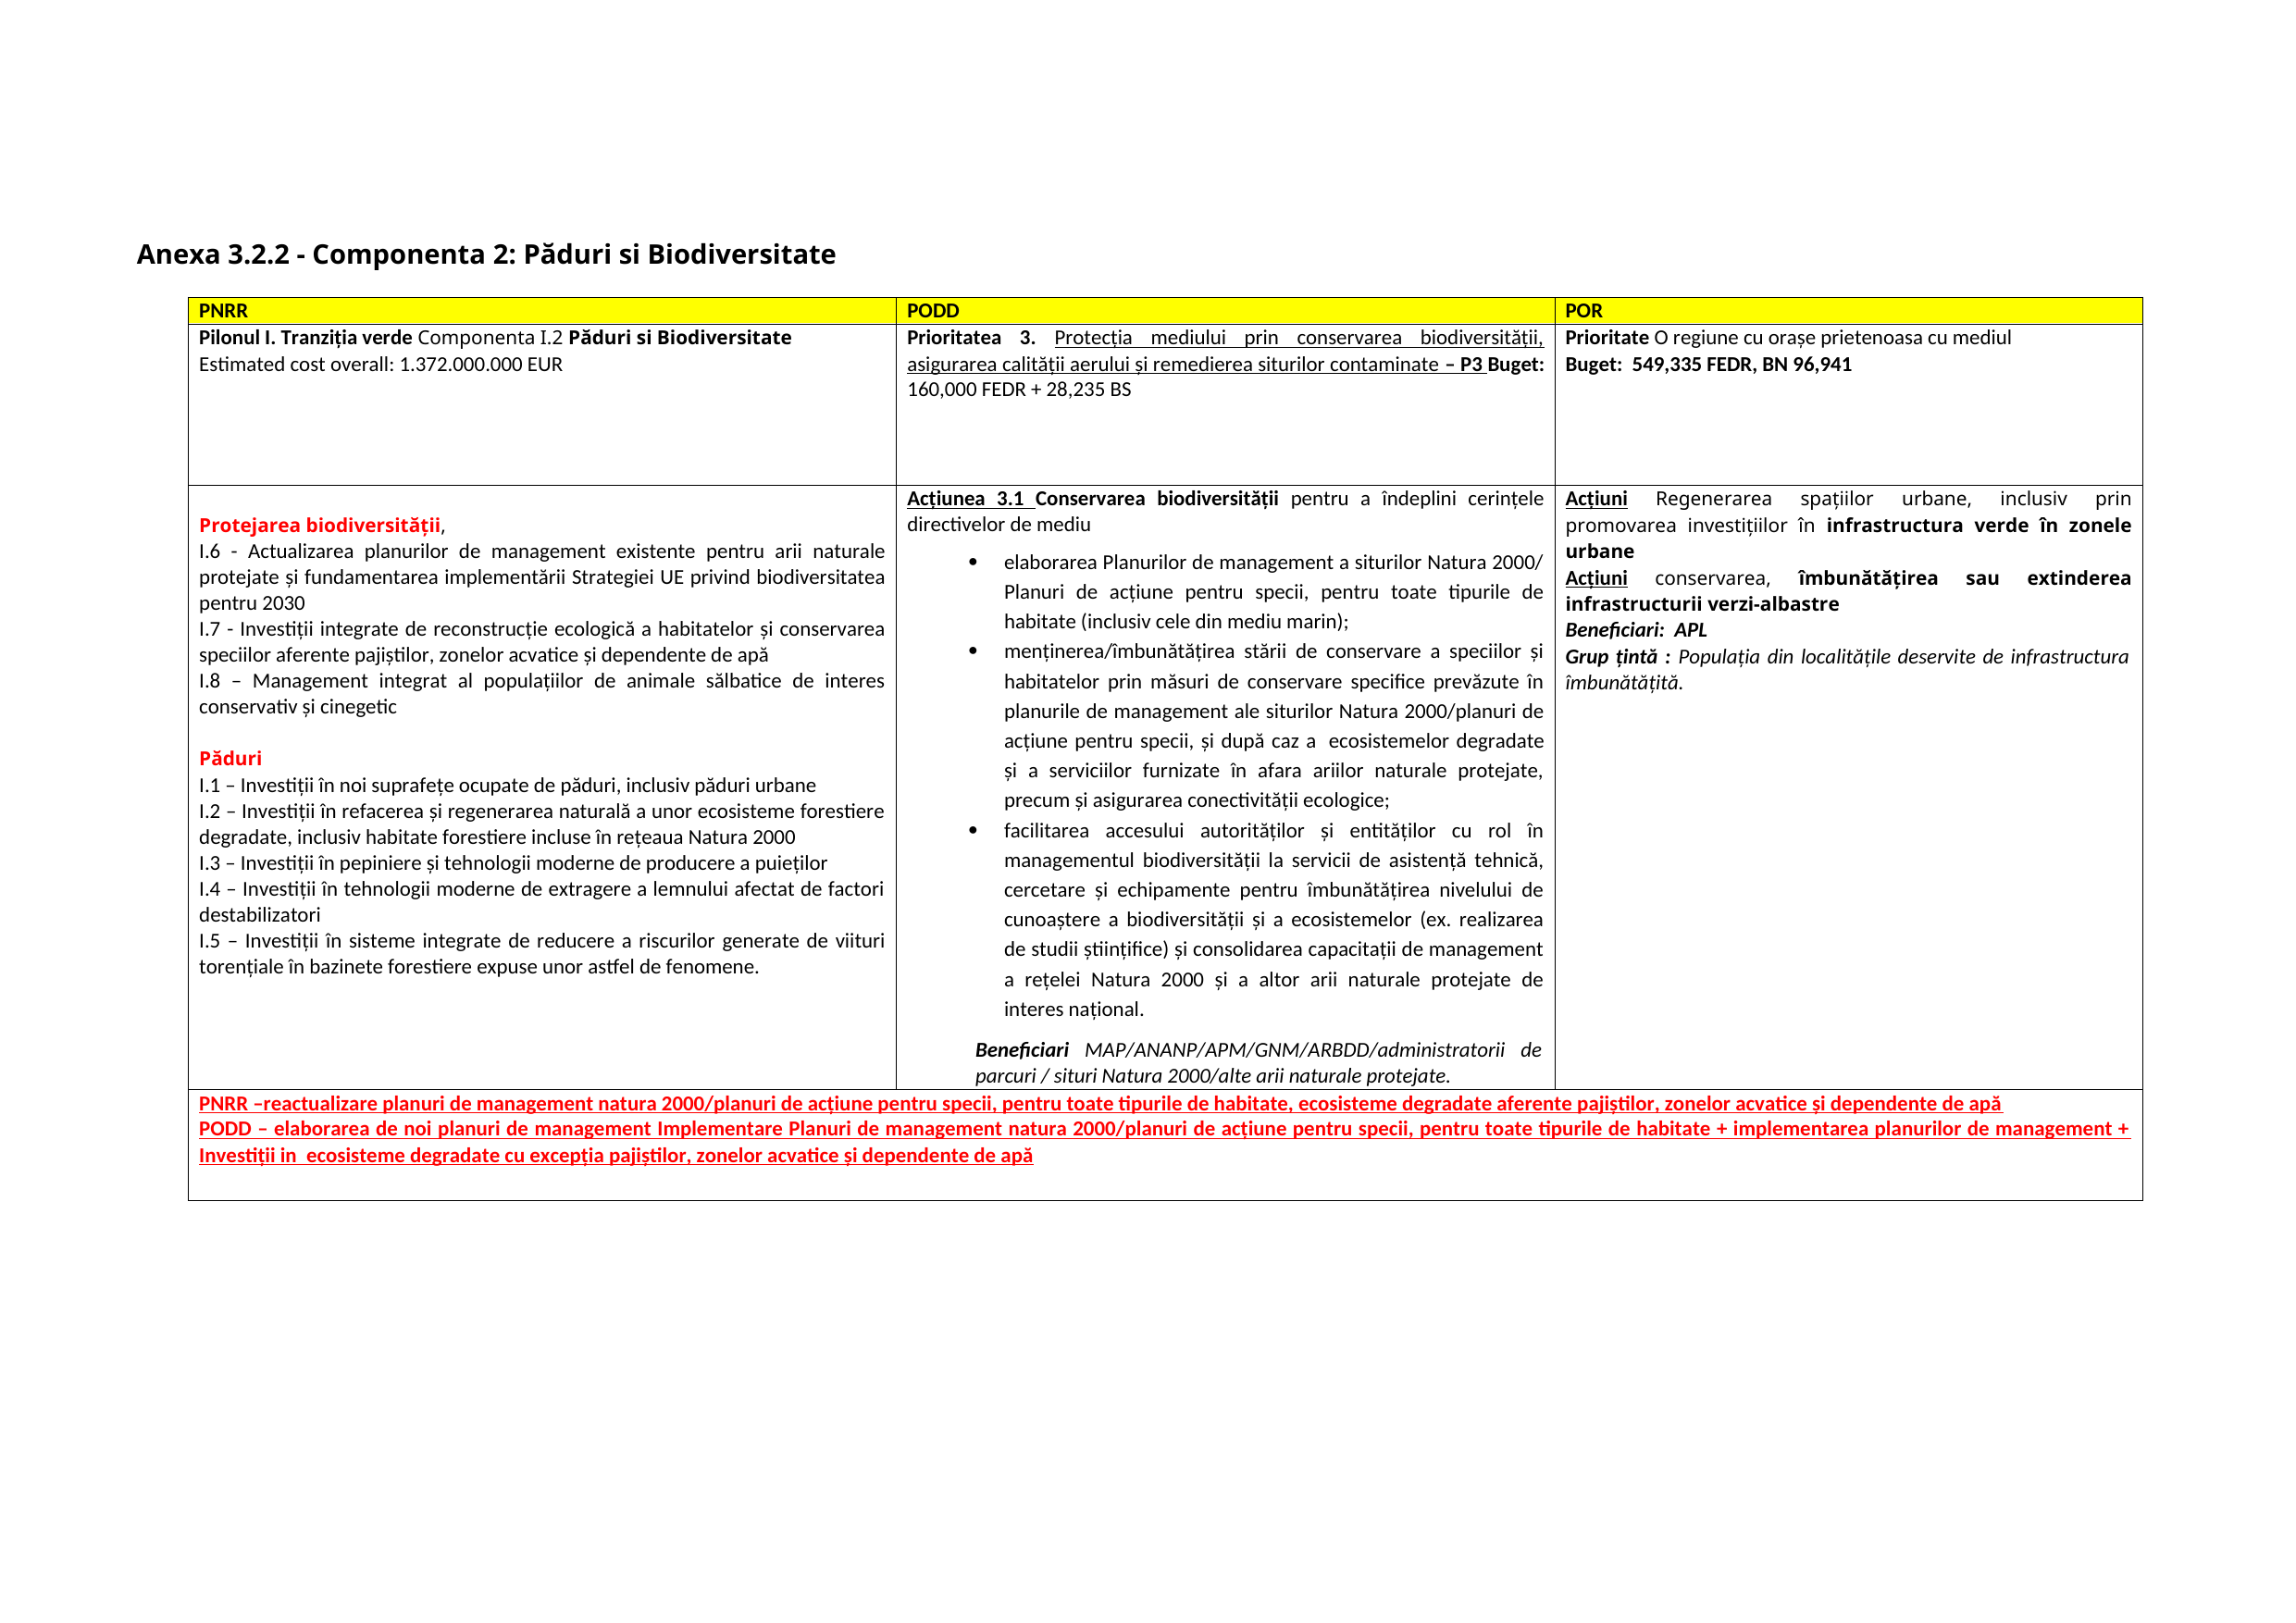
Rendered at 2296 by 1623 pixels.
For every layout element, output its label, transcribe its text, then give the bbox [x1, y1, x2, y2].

table_cell Pilonul I. Tranziția verde Componenta I.2 Păduri si Biodiversitate Estimated cost overall: 1.372.000.000 EUR [189, 325, 896, 484]
table_cell Acțiuni Regenerarea spațiilor urbane, inclusiv prin promovarea investițiilor în infrastructura verde în zonele urbane Acțiuni conservarea, îmbunătățirea sau extinderea infrastructurii verzi-albastre Beneficiari: APL Grup țintă : Populația din localitățile deservite de infrastructura îmbunătățită. [1556, 486, 2142, 1089]
table_header POR [1556, 298, 2142, 323]
table_cell PNRR –reactualizare planuri de management natura 2000/planuri de acțiune pentru specii, pentru toate tipurile de habitate, ecosisteme degradate aferente pajiștilor, zonelor acvatice și dependente de apă PODD – elaborarea de noi planuri de management Implementare Planuri de management natura 2000/planuri de acțiune pentru specii, pentru toate tipurile de habitate + implementarea planurilor de management + Investiții in ecosisteme degradate cu excepția pajiștilor, zonelor acvatice și dependente de apă [189, 1090, 2142, 1200]
table_cell Prioritatea 3. Protecția mediului prin conservarea biodiversității, asigurarea calității aerului și remedierea siturilor contaminate – P3 Buget: 160,000 FEDR + 28,235 BS [897, 325, 1555, 484]
table_cell Protejarea biodiversității, I.6 - Actualizarea planurilor de management existente pentru arii naturale protejate și fundamentarea implementării Strategiei UE privind biodiversitatea pentru 2030 I.7 - Investiții integrate de reconstrucție ecologică a habitatelor și conservarea speciilor aferente pajiștilor, zonelor acvatice și dependente de apă I.8 – Management integrat al populațiilor de animale sălbatice de interes conservativ și cinegetic Păduri I.1 – Investiții în noi suprafețe ocupate de păduri, inclusiv păduri urbane I.2 – Investiții în refacerea și regenerarea naturală a unor ecosisteme forestiere degradate, inclusiv habitate forestiere incluse în rețeaua Natura 2000 I.3 – Investiții în pepiniere și tehnologii moderne de producere a puieților I.4 – Investiții în tehnologii moderne de extragere a lemnului afectat de factori destabilizatori I.5 – Investiții în sisteme integrate de reducere a riscurilor generate de viituri torențiale în bazinete forestiere expuse unor astfel de fenomene. [189, 486, 896, 1089]
table_cell Acțiunea 3.1 Conservarea biodiversității pentru a îndeplini cerințele directivelor de mediu elaborarea Planurilor de management a siturilor Natura 2000/ Planuri de acțiune pentru specii, pentru toate tipurile de habitate (inclusiv cele din mediu marin); menținerea/îmbunătățirea stării de conservare a speciilor și habitatelor prin măsuri de conservare specifice prevăzute în planurile de management ale siturilor Natura 2000/planuri de acțiune pentru specii, și după caz a ecosistemelor degradate și a serviciilor furnizate în afara ariilor naturale protejate, precum și asigurarea conectivității ecologice; facilitarea accesului autorităților și entităților cu rol în managementul biodiversității la servicii de asistență tehnică, cercetare și echipamente pentru îmbunătățirea nivelului de cunoaștere a biodiversității și a ecosistemelor (ex. realizarea de studii științifice) și consolidarea capacitații de management a rețelei Natura 2000 și a altor arii naturale protejate de interes național. Beneficiari MAP/ANANP/APM/GNM/ARBDD/administratorii de parcuri / situri Natura 2000/alte arii naturale protejate. [897, 486, 1555, 1089]
table_cell Prioritate O regiune cu orașe prietenoasa cu mediul Buget: 549,335 FEDR, BN 96,941 [1556, 325, 2142, 484]
text Anexa 3.2.2 - Componenta 2: Păduri si Biodiversitate [137, 235, 2159, 272]
table_header PNRR [189, 298, 896, 323]
table_header PODD [897, 298, 1555, 323]
